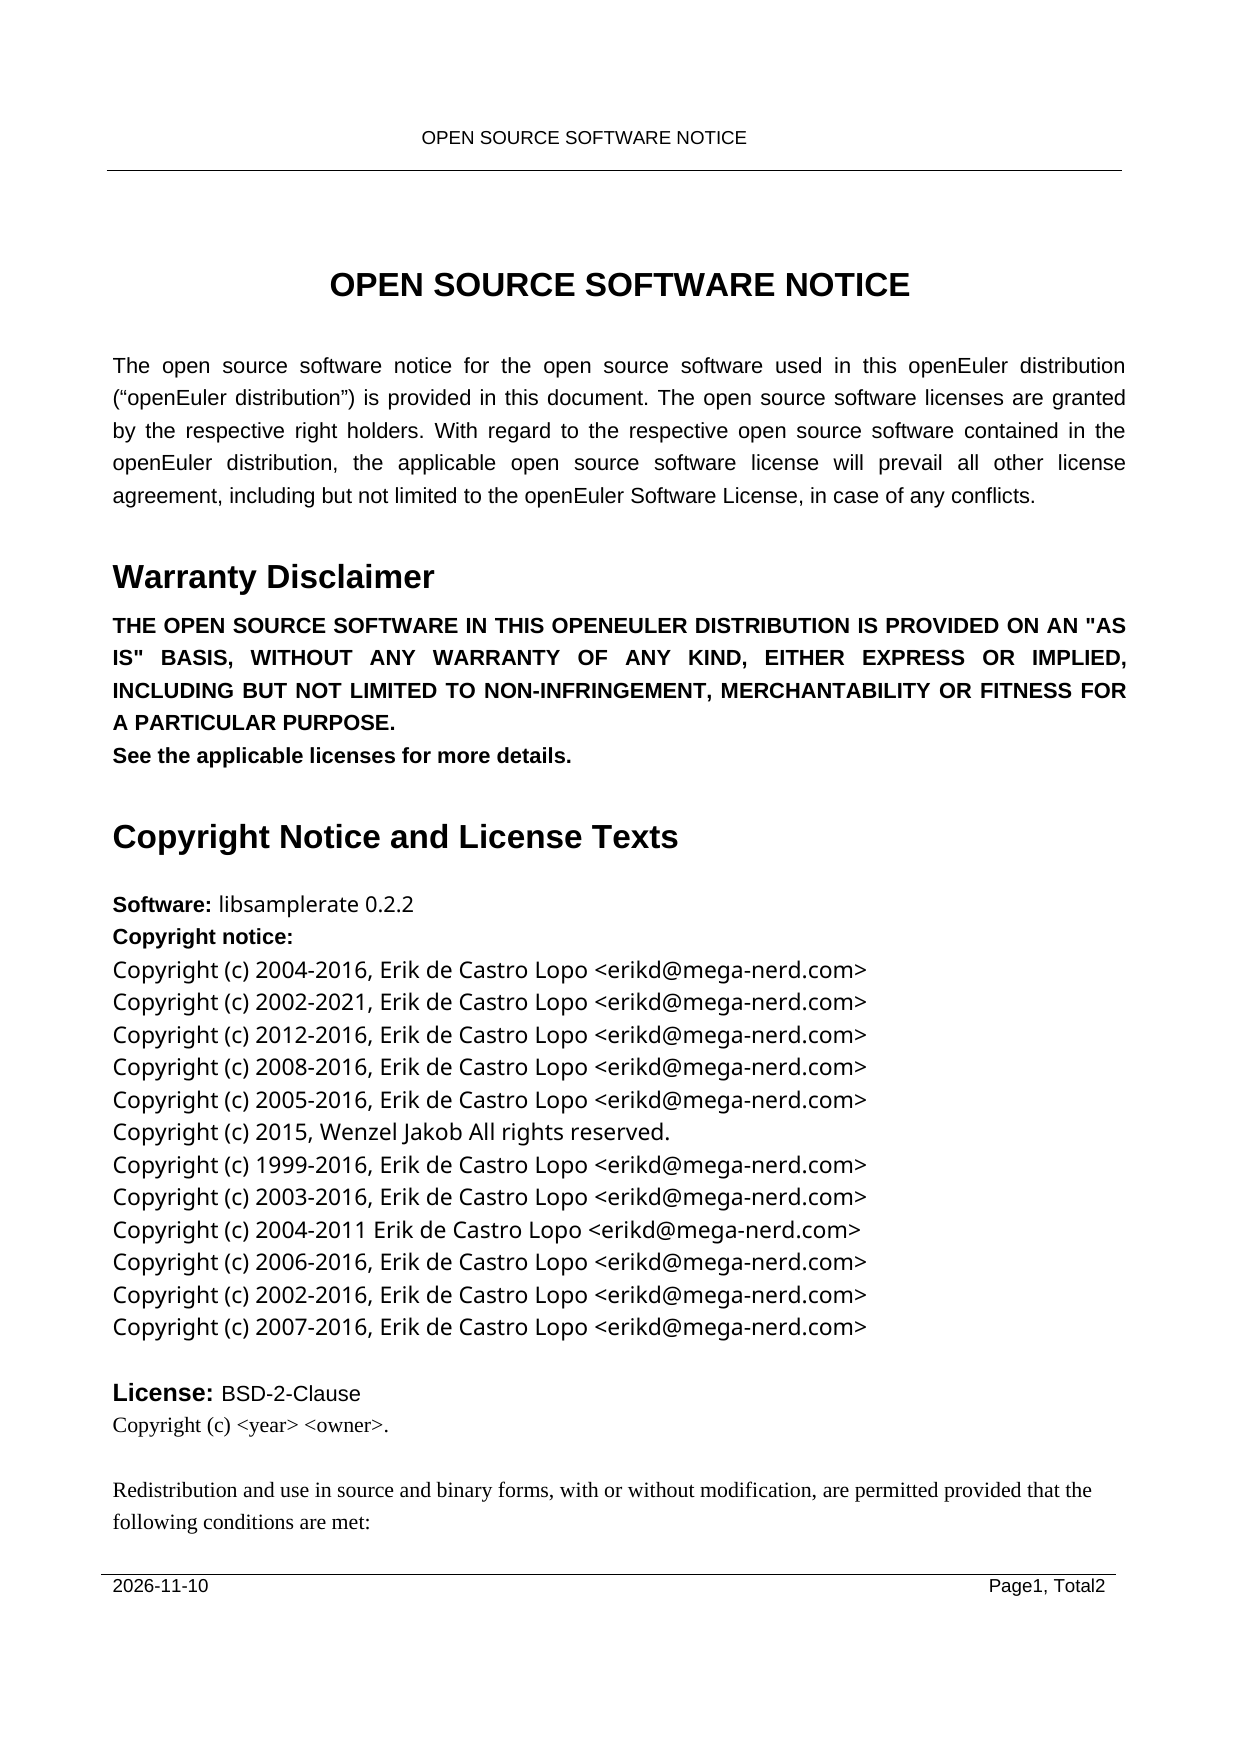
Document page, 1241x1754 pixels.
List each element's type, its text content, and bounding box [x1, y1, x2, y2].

text Software: libsamplerate 0.2.2 [112, 888, 1128, 921]
text Copyright (c) 2004-2016, Erik de Castro Lopo <erikd@mega-nerd.com> Copyright (c) 2002-2021, Erik de Castro Lopo <erikd@mega-nerd.com> Copyright (c) 2012-2016, Erik de Castro Lopo <erikd@mega-nerd.com> Copyright (c) 2008-2016, Erik de Castro Lopo <erikd@mega-nerd.com> Copyright (c) 2005-2016, Erik de Castro Lopo <erikd@mega-nerd.com> Copyright (c) 2015, Wenzel Jakob All rights reserved. Copyright (c) 1999-2016, Erik de Castro Lopo <erikd@mega-nerd.com> Copyright (c) 2003-2016, Erik de Castro Lopo <erikd@mega-nerd.com> Copyright (c) 2004-2011 Erik de Castro Lopo <erikd@mega-nerd.com> Copyright (c) 2006-2016, Erik de Castro Lopo <erikd@mega-nerd.com> Copyright (c) 2002-2016, Erik de Castro Lopo <erikd@mega-nerd.com> Copyright (c) 2007-2016, Erik de Castro Lopo <erikd@mega-nerd.com> [112, 953, 1128, 1376]
text License: BSD-2-Clause [112, 1376, 1128, 1408]
text Copyright notice: [112, 921, 1128, 953]
text THE OPEN SOURCE SOFTWARE IN THIS OPENEULER DISTRIBUTION IS PROVIDED ON AN "AS IS" BASIS, WITHOUT ANY WARRANTY OF ANY KIND, EITHER EXPRESS OR IMPLIED, INCLUDING BUT NOT LIMITED TO NON-INFRINGEMENT, MERCHANTABILITY OR FITNESS FOR A PARTICULAR PURPOSE. See the applicable licenses for more details. [112, 609, 1128, 771]
text The open source software notice for the open source software used in this openEuler distribution (“openEuler distribution”) is provided in this document. The open source software licenses are granted by the respective right holders. With regard to the respective open source software contained in the openEuler distribution, the applicable open source software license will prevail all other license agreement, including but not limited to the openEuler Software License, in case of any conflicts. [112, 349, 1128, 511]
text Copyright Notice and License Texts [112, 804, 1128, 869]
text OPEN SOURCE SOFTWARE NOTICE [112, 251, 1128, 316]
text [112, 1408, 1128, 1538]
text Warranty Disclaimer [112, 544, 1128, 609]
